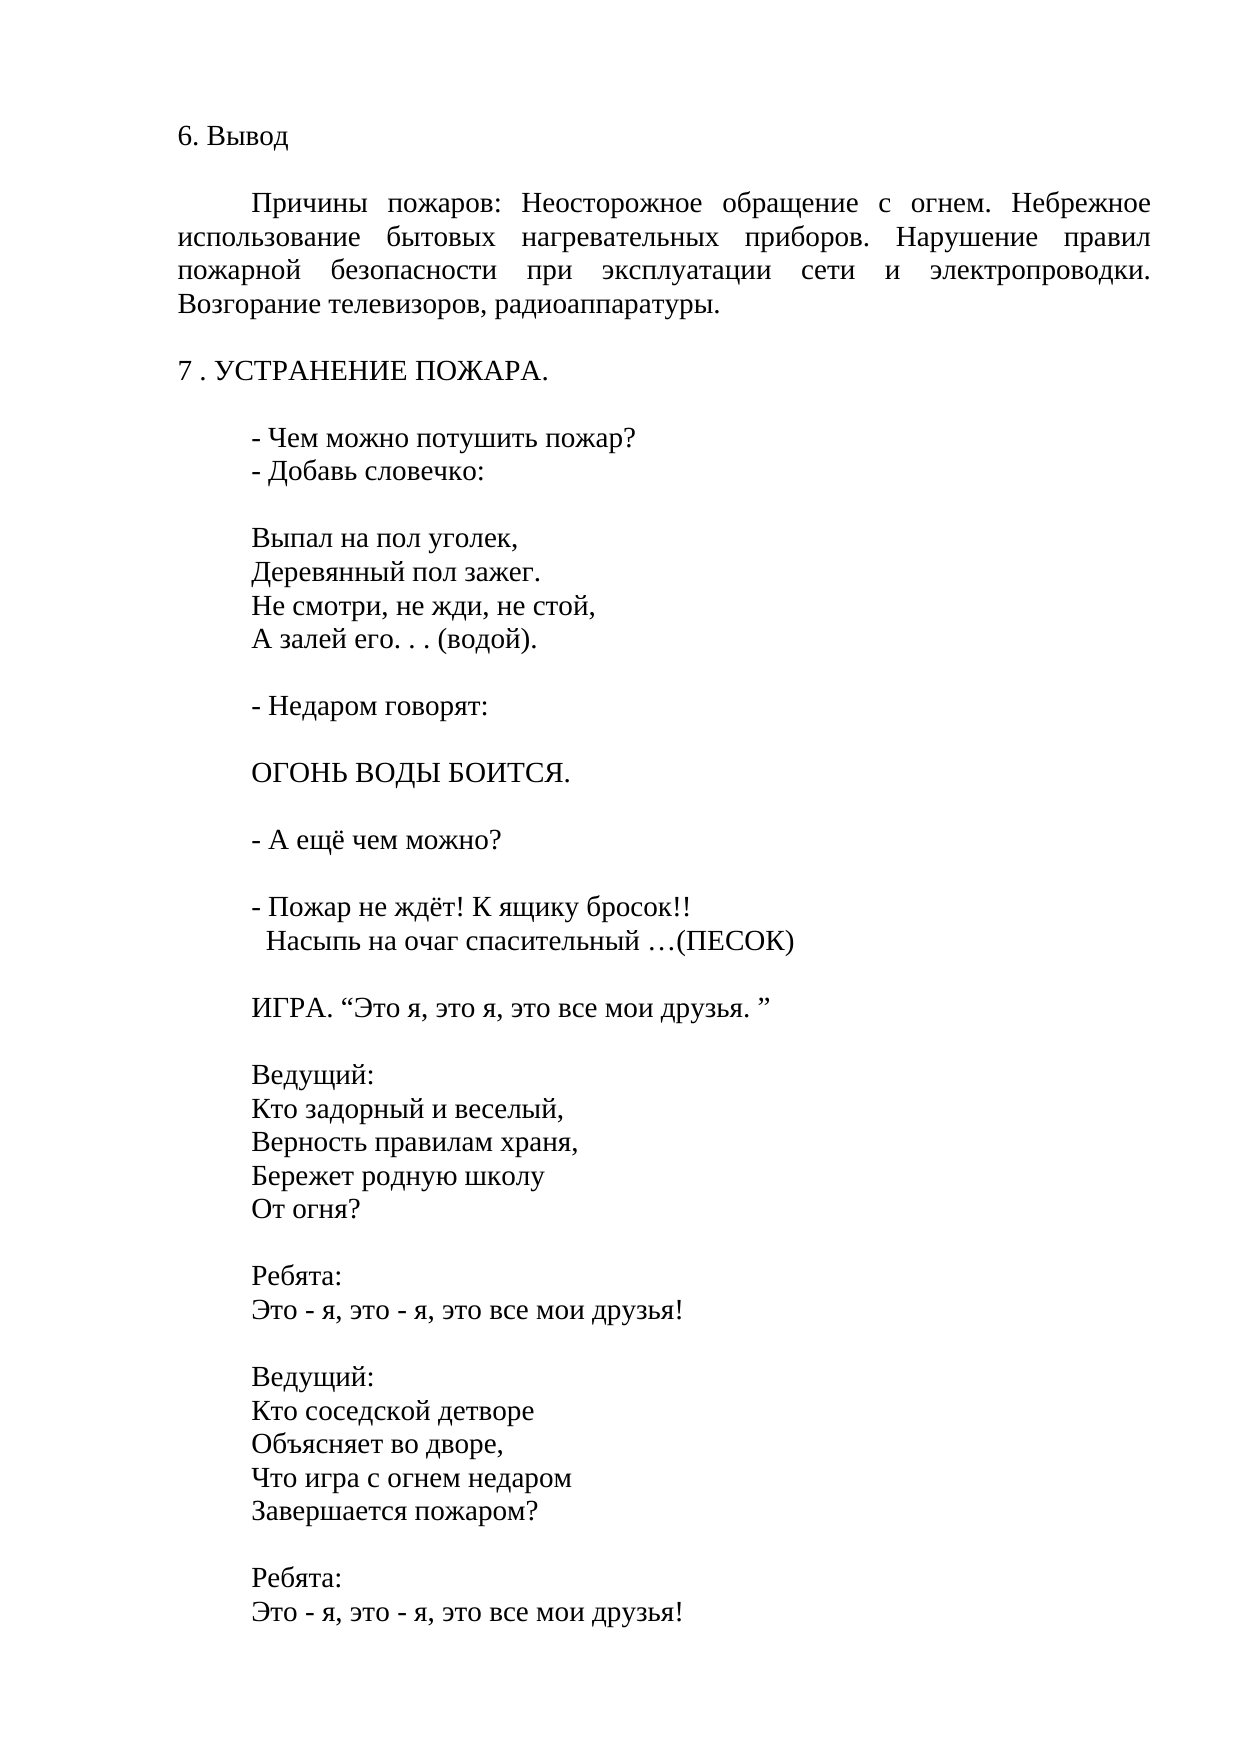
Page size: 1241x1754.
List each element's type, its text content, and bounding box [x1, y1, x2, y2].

text - Недаром говорят: [177, 688, 1152, 722]
text - Добавь словечко: [177, 453, 1152, 487]
text Объясняет во дворе, [177, 1426, 1152, 1460]
text Деревянный пол зажег. [177, 554, 1152, 588]
text Завершается пожаром? [177, 1493, 1152, 1527]
text Это - я, это - я, это все мои друзья! [177, 1292, 1152, 1326]
text Насыпь на очаг спасительный …(ПЕСОК) [177, 923, 1152, 957]
text Это - я, это - я, это все мои друзья! [177, 1594, 1152, 1627]
text Ведущий: [177, 1057, 1152, 1091]
text Ведущий: [177, 1359, 1152, 1393]
text От огня? [177, 1191, 1152, 1225]
text Кто задорный и веселый, [177, 1091, 1152, 1124]
text - Чем можно потушить пожар? [177, 420, 1152, 453]
text Ребята: [177, 1560, 1152, 1594]
text Не смотри, не жди, не стой, [177, 588, 1152, 621]
text ИГРА. “Это я, это я, это все мои друзья. ” [177, 990, 1152, 1024]
text Кто соседской детворе [177, 1393, 1152, 1426]
text Причины пожаров: Неосторожное обращение с огнем. Небрежное использование бытовых нагревательных приборов. Нарушение правил пожарной безопасности при эксплуатации сети и электропроводки. Возгорание телевизоров, радиоаппаратуры. [177, 185, 1152, 319]
text Бережет родную школу [177, 1158, 1152, 1191]
text ОГОНЬ ВОДЫ БОИТСЯ. [177, 755, 1152, 789]
text - Пожар не ждёт! К ящику бросок!! [177, 889, 1152, 923]
text 7 . УСТРАНЕНИЕ ПОЖАРА. [177, 353, 1152, 386]
text - А ещё чем можно? [177, 822, 1152, 856]
text Верность правилам храня, [177, 1124, 1152, 1158]
text 6. Вывод [177, 118, 1152, 152]
text Выпал на пол уголек, [177, 521, 1152, 554]
text Что игра с огнем недаром [177, 1460, 1152, 1493]
text А залей его. . . (водой). [177, 621, 1152, 655]
text Ребята: [177, 1258, 1152, 1292]
